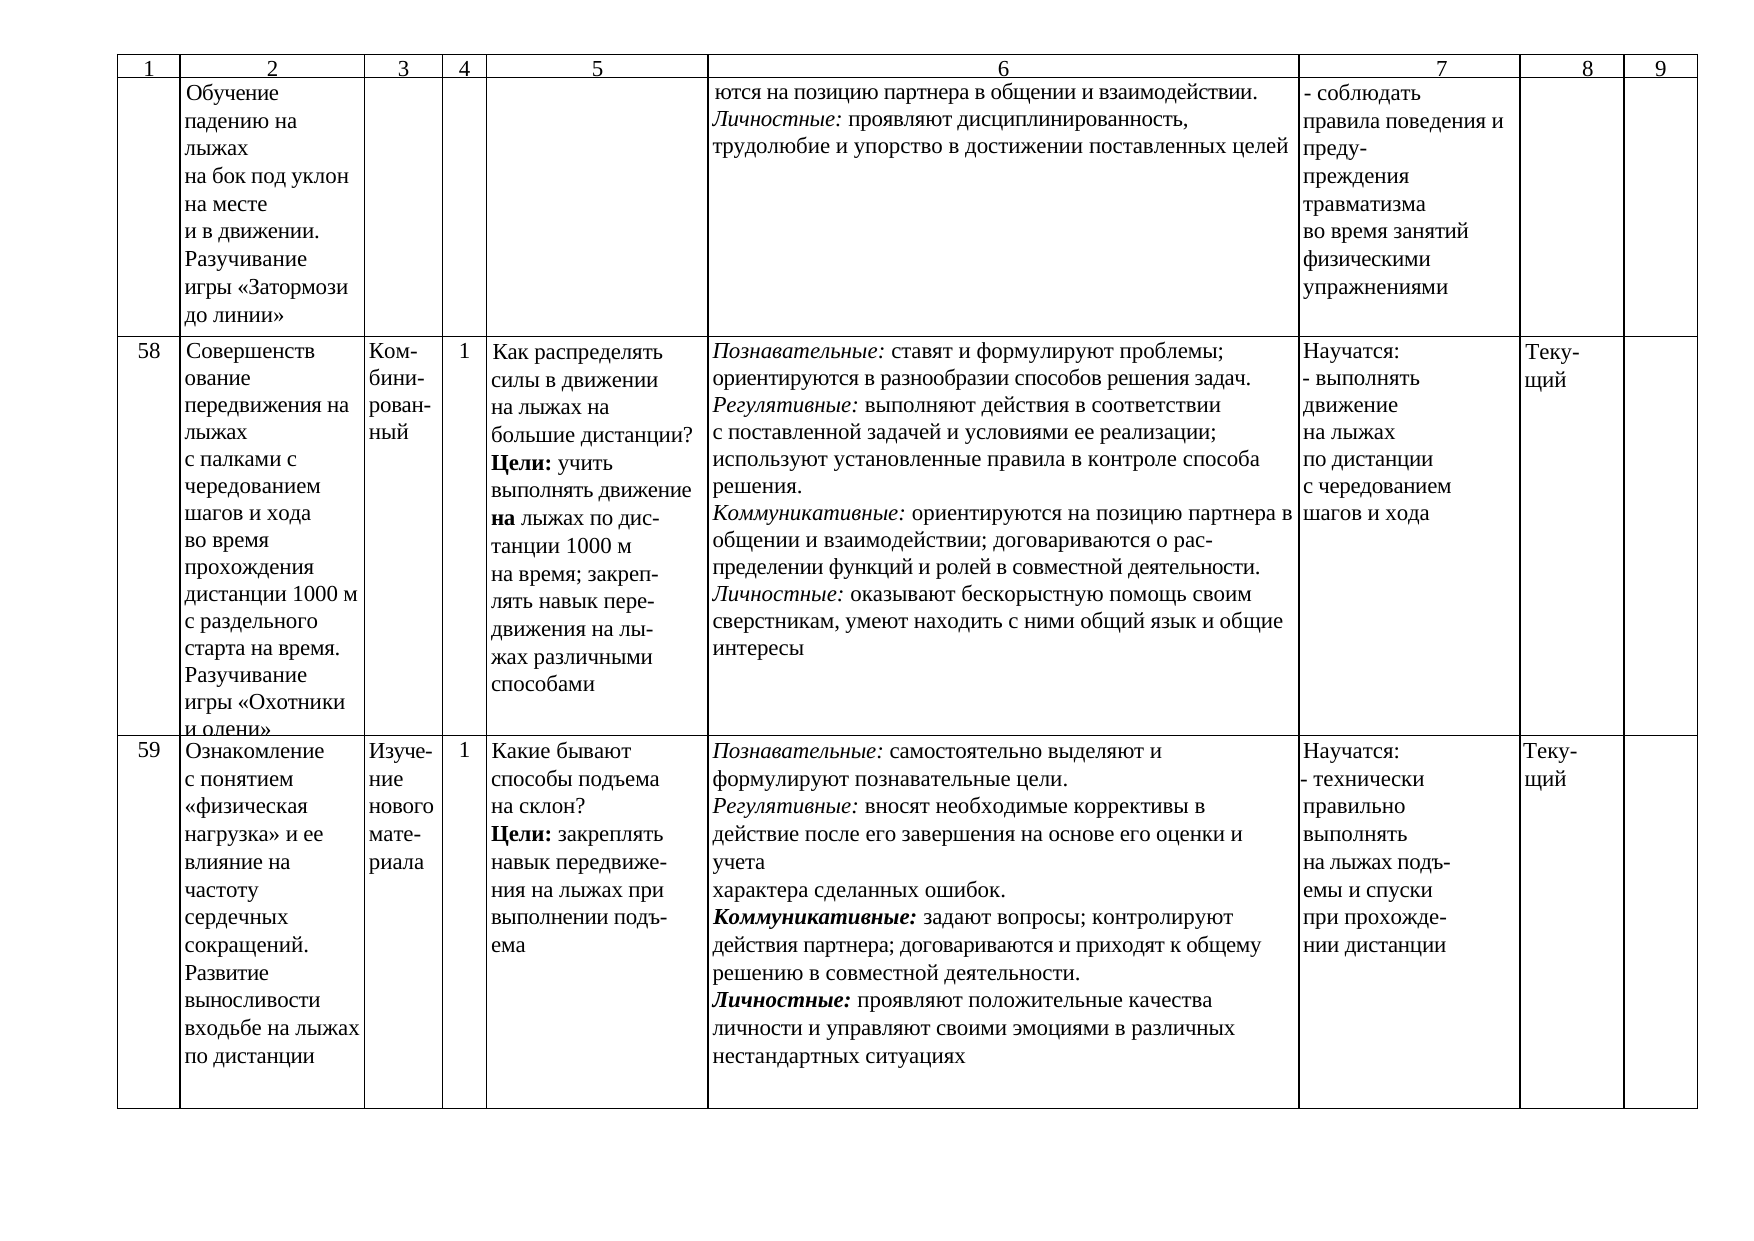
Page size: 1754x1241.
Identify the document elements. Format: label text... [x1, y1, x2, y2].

table_header 8 [1593, 55, 1623, 77]
table_cell Ознакомление с понятием «физическая нагрузка» и ее влияние на частоту сердечных сокращений. Развитие выносливости входьбе на лыжах по дистанции [181, 736, 364, 1108]
table_cell Познавательные: ставят и формулируют проблемы; ориентируются в разнообразии способов решения задач. Регулятивные: выполняют действия в соответствии с поставленной задачей и условиями ее реализации; используют установленные правила в контроле способа решения. Коммуникативные: ориентируются на позицию партнера в общении и взаимодействии; договариваются о рас- пределении функций и ролей в совместной деятельности. Личностные: оказывают бескорыстную помощь своим сверстникам, умеют находить с ними общий язык и общие интересы [709, 337, 1298, 735]
table_cell [487, 78, 707, 336]
table_cell 1 [443, 736, 486, 1108]
table_cell [365, 78, 442, 336]
table_cell Обучение падению на лыжах на бок под уклон на месте и в движении. Разучивание игры «Затормози до линии» [181, 78, 364, 336]
table_cell Теку- щий [1521, 337, 1623, 735]
table_cell [1625, 337, 1697, 735]
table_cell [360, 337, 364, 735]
table_cell 58 [118, 337, 179, 735]
table_cell Ком- бини- рован- ный [365, 337, 442, 735]
table_cell [118, 78, 179, 336]
table_cell [443, 78, 486, 336]
table_cell Как распределять силы в движении на лыжах на большие дистанции? Цели: учить выполнять движение на лыжах по дис- танции 1000 м на время; закреп- лять навык пере- движения на лы- жах различными способами [487, 337, 707, 735]
table_cell Теку- щий [1521, 736, 1623, 1108]
table_cell [1625, 78, 1697, 336]
table_cell 1 [443, 337, 486, 735]
table_cell Научатся: - выполнять движение на лыжах по дистанции с чередованием шагов и хода [1300, 337, 1519, 735]
table_header 7 [1447, 55, 1519, 77]
table_cell [1625, 736, 1697, 1108]
table_cell Познавательные: самостоятельно выделяют и формулируют познавательные цели. Регулятивные: вносят необходимые коррективы в действие после его завершения на основе его оценки и учета характера сделанных ошибок. Коммуникативные: задают вопросы; контролируют действия партнера; договариваются и приходят к общему решению в совместной деятельности. Личностные: проявляют положительные качества личности и управляют своими эмоциями в различных нестандартных ситуациях [709, 736, 1298, 1108]
table_cell [1521, 78, 1623, 336]
table_cell Научатся: - технически правильно выполнять на лыжах подъ- емы и спуски при прохожде- нии дистанции [1300, 736, 1519, 1108]
table_cell ются на позицию партнера в общении и взаимодействии. Личностные: проявляют дисциплинированность, трудолюбие и упорство в достижении поставленных целей [709, 78, 1298, 336]
table_cell Какие бывают способы подъема на склон? Цели: закреплять навык передвиже- ния на лыжах при выполнении подъ- ема [487, 736, 707, 1108]
table_cell - соблюдать правила поведения и преду- преждения травматизма во время занятий физическими упражнениями [1300, 78, 1519, 336]
table_cell 59 [118, 736, 179, 1108]
table_cell Изуче- ние нового мате- риала [365, 736, 442, 1108]
